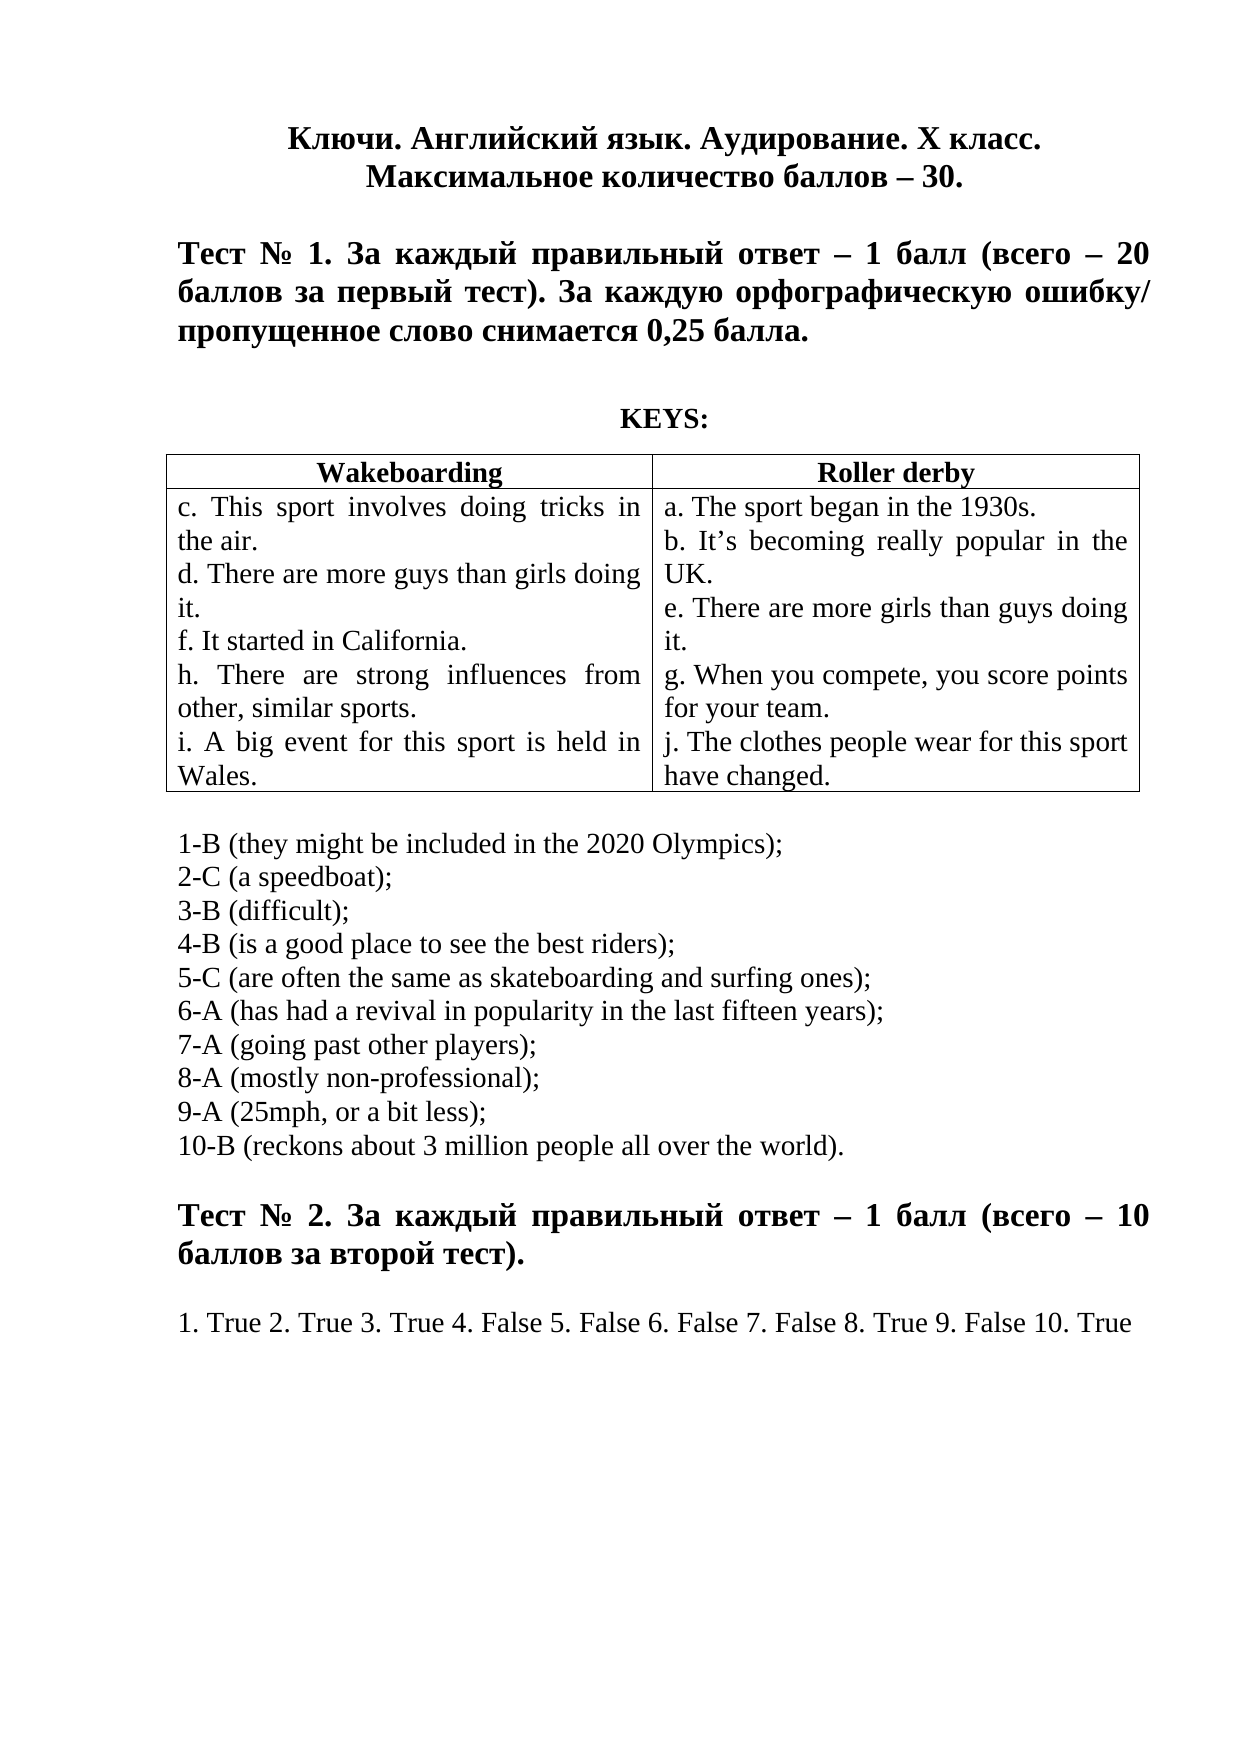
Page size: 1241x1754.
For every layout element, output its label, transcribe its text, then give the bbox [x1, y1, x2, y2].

text 2-C (a speedboat); [177, 859, 1152, 893]
text Тест № 2. За каждый правильный ответ – 1 балл (всего – 10 баллов за второй тест). [177, 1195, 1152, 1271]
text 1. True 2. True 3. True 4. False 5. False 6. False 7. False 8. True 9. False 10. True [177, 1305, 1152, 1338]
table_cell a. The sport began in the 1930s. b. It’s becoming really popular in the UK. e. There are more girls than guys doing it. g. When you compete, you score points for your team. j. The clothes people wear for this sport have changed. [653, 489, 1139, 791]
text Тест № 1. За каждый правильный ответ – 1 балл (всего – 20 баллов за первый тест). За каждую орфографическую ошибку/ пропущенное слово снимается 0,25 балла. [177, 233, 1152, 348]
text 1-B (they might be included in the 2020 Olympics); [177, 826, 1152, 859]
text 6-A (has had a revival in popularity in the last fifteen years); [177, 993, 1152, 1027]
text 4-B (is a good place to see the best riders); [177, 926, 1152, 960]
text 3-B (difficult); [177, 893, 1152, 926]
text 10-B (reckons about 3 million people all over the world). [177, 1128, 1152, 1161]
table_header Wakeboarding [167, 455, 652, 488]
text 9-A (25mph, or a bit less); [177, 1094, 1152, 1128]
table_header Roller derby [653, 455, 1139, 488]
table_cell c. This sport involves doing tricks in the air. d. There are more guys than girls doing it. f. It started in California. h. There are strong influences from other, similar sports. i. A big event for this sport is held in Wales. [167, 489, 652, 791]
text 7-A (going past other players); [177, 1027, 1152, 1061]
text 8-A (mostly non-professional); [177, 1061, 1152, 1094]
text Ключи. Английский язык. Аудирование. X класс. Максимальное количество баллов – 30. [177, 118, 1152, 195]
text KEYS: [177, 401, 1152, 434]
text 5-C (are often the same as skateboarding and surfing ones); [177, 960, 1152, 993]
